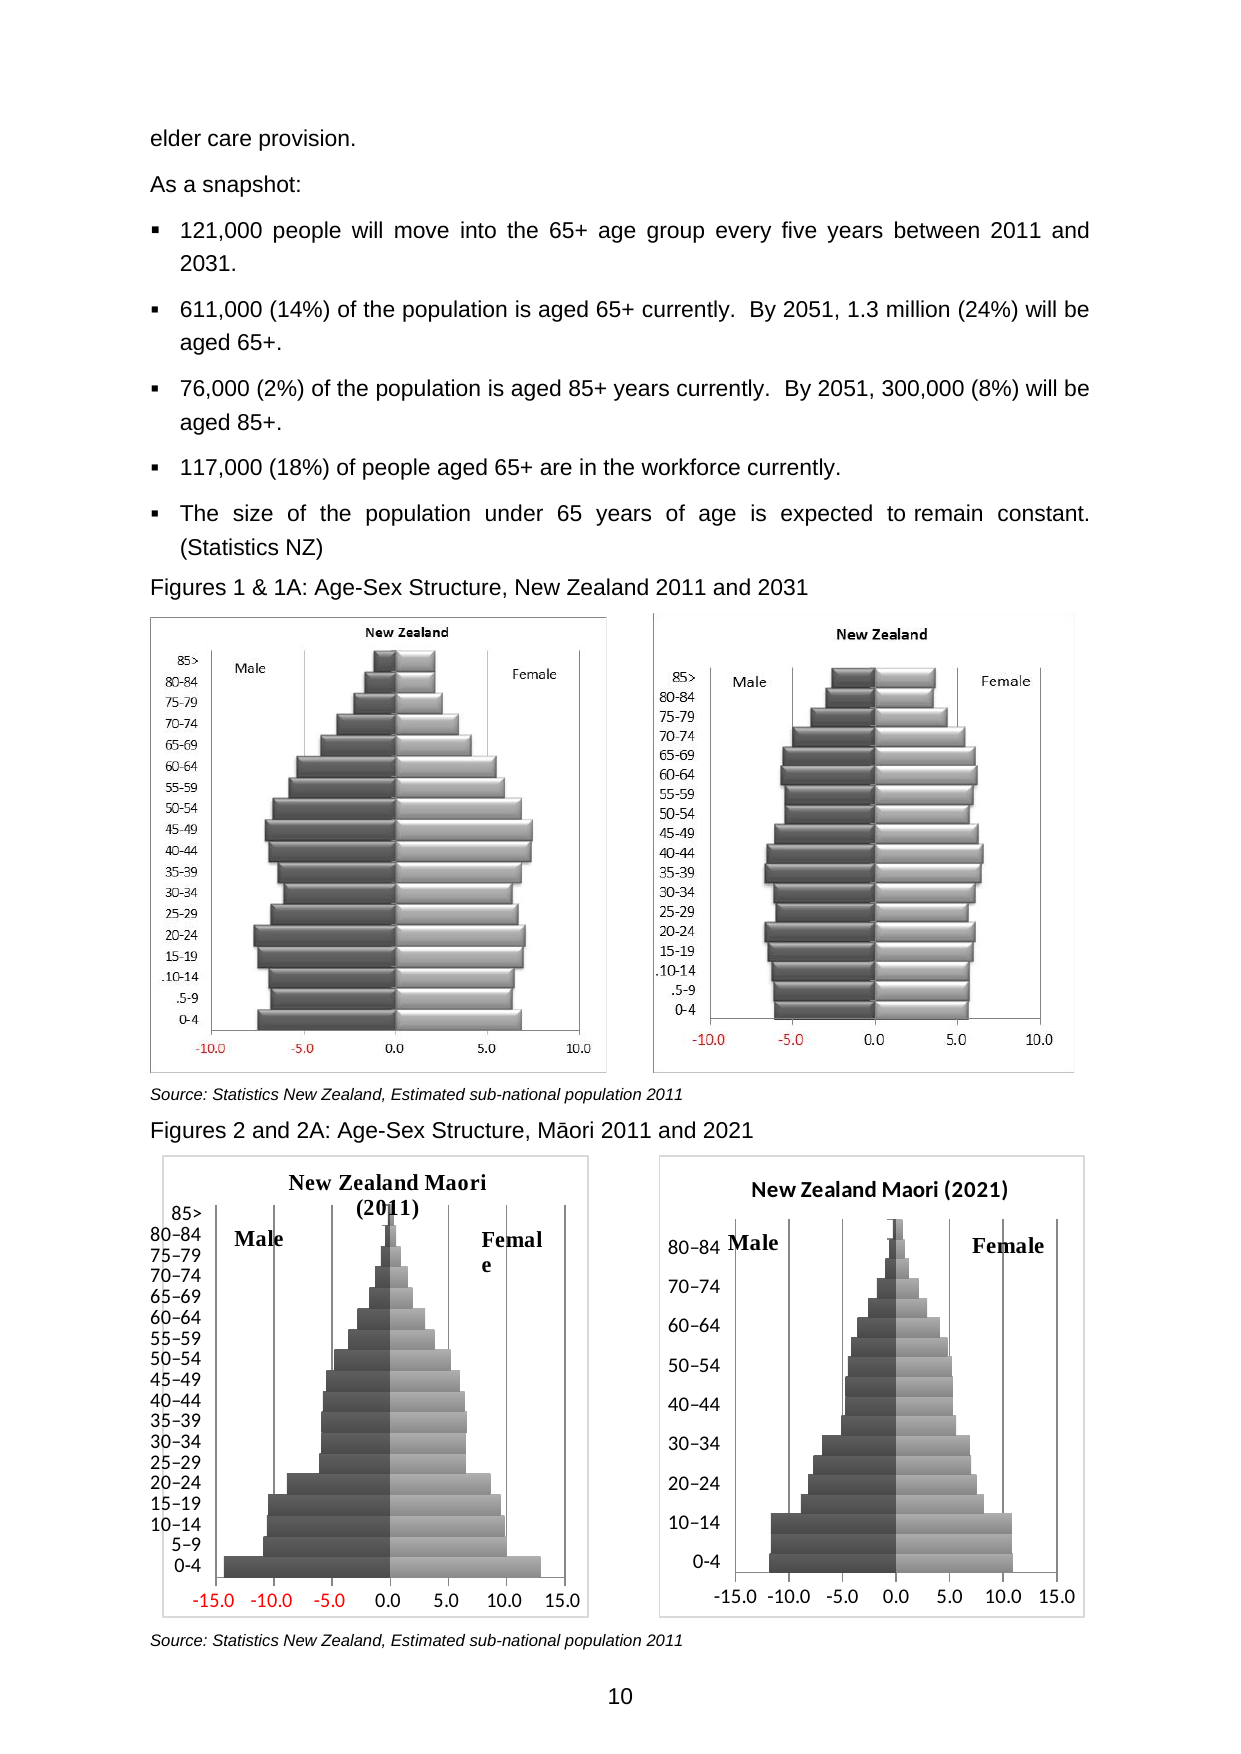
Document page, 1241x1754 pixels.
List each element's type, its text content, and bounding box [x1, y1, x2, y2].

text Figures 2 and 2A: Age-Sex Structure, Māori 2011 and 2021 [150, 1117, 1090, 1143]
list 117,000 (18%) of people aged 65+ are in the workforce currently. [150, 449, 1090, 482]
text As a snapshot: [150, 166, 1090, 199]
text Figures 1 & 1A: Age-Sex Structure, New Zealand 2011 and 2031 [150, 574, 1090, 601]
text Source: Statistics New Zealand, Estimated sub-national population 2011 [150, 1630, 1090, 1649]
list 611,000 (14%) of the population is aged 65+ currently. By 2051, 1.3 million (24%) will be aged 65+. [150, 291, 1090, 357]
list The size of the population under 65 years of age is expected to remain constant. (Statistics NZ) [150, 495, 1090, 562]
picture [652, 613, 1075, 1073]
picture [150, 617, 607, 1073]
list 76,000 (2%) of the population is aged 85+ years currently. By 2051, 300,000 (8%) will be aged 85+. [150, 370, 1090, 437]
text Source: Statistics New Zealand, Estimated sub-national population 2011 [150, 1085, 1090, 1104]
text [150, 120, 1090, 153]
list 121,000 people will move into the 65+ age group every five years between 2011 and 2031. [150, 212, 1090, 278]
